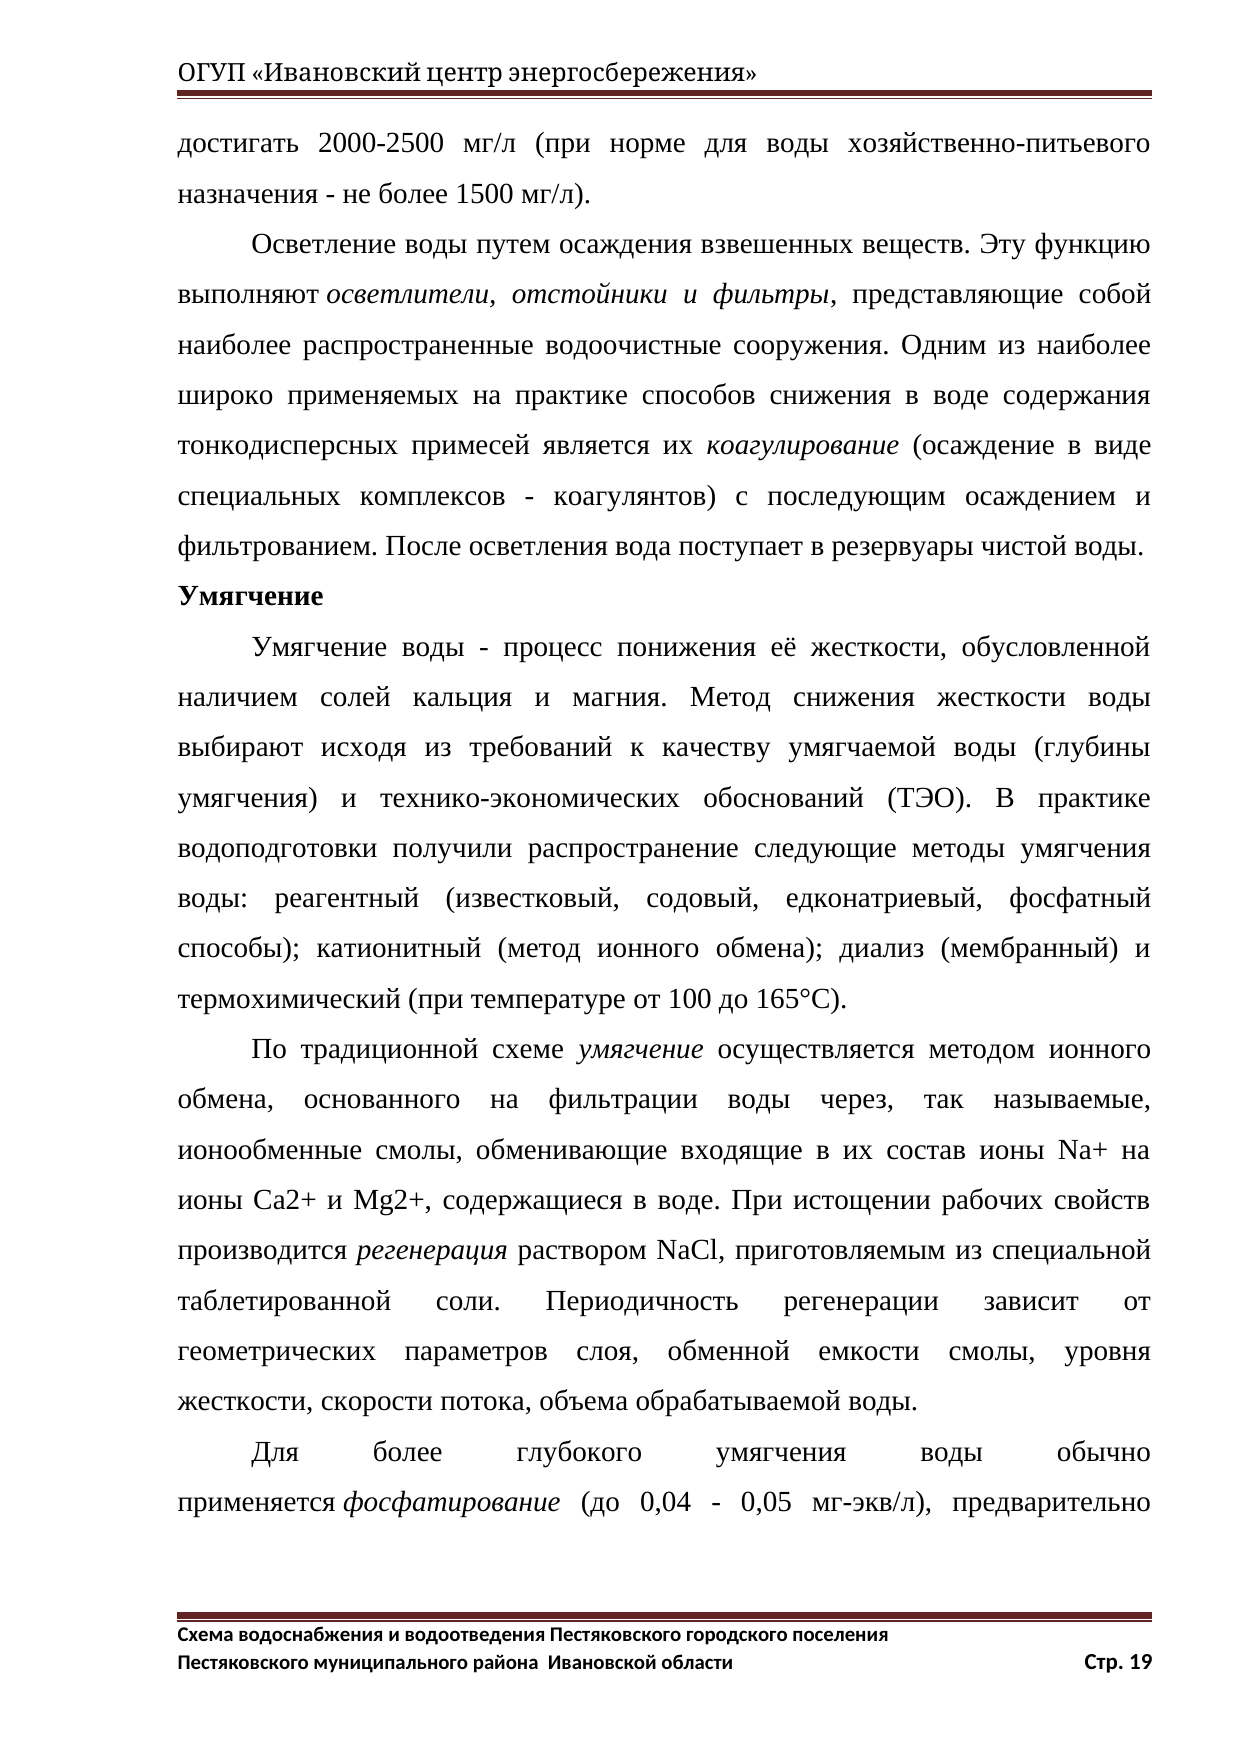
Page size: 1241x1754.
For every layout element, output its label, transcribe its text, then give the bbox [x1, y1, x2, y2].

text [177, 126, 1152, 209]
text Осветление воды путем осаждения взвешенных веществ. Эту функцию выполняют осветлители, отстойники и фильтры, представляющие собой наиболее распространенные водоочистные сооружения. Одним из наиболее широко применяемых на практике способов снижения в воде содержания тонкодисперсных примесей является их коагулирование (осаждение в виде специальных комплексов - коагулянтов) с последующим осаждением и фильтрованием. После осветления вода поступает в резервуары чистой воды. [177, 226, 1152, 562]
text Умягчение воды - процесс понижения её жесткости, обусловленной наличием солей кальция и магния. Метод снижения жесткости воды выбирают исходя из требований к качеству умягчаемой воды (глубины умягчения) и технико-экономических обоснований (ТЭО). В практике водоподготовки получили распространение следующие методы умягчения воды: реагентный (известковый, содовый, едконатриевый, фосфатный способы); катионитный (метод ионного обмена); диализ (мембранный) и термохимический (при температуре от 100 до 165°С). [177, 629, 1152, 1014]
text Умягчение [177, 578, 1152, 612]
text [177, 1434, 1152, 1518]
text По традиционной схеме умягчение осуществляется методом ионного обмена, основанного на фильтрации воды через, так называемые, ионообменные смолы, обменивающие входящие в их состав ионы Na+ на ионы Ca2+ и Mg2+, содержащиеся в воде. При истощении рабочих свойств производится регенерация раствором NaCl, приготовляемым из специальной таблетированной соли. Периодичность регенерации зависит от геометрических параметров слоя, обменной емкости смолы, уровня жесткости, скорости потока, объема обрабатываемой воды. [177, 1031, 1152, 1417]
